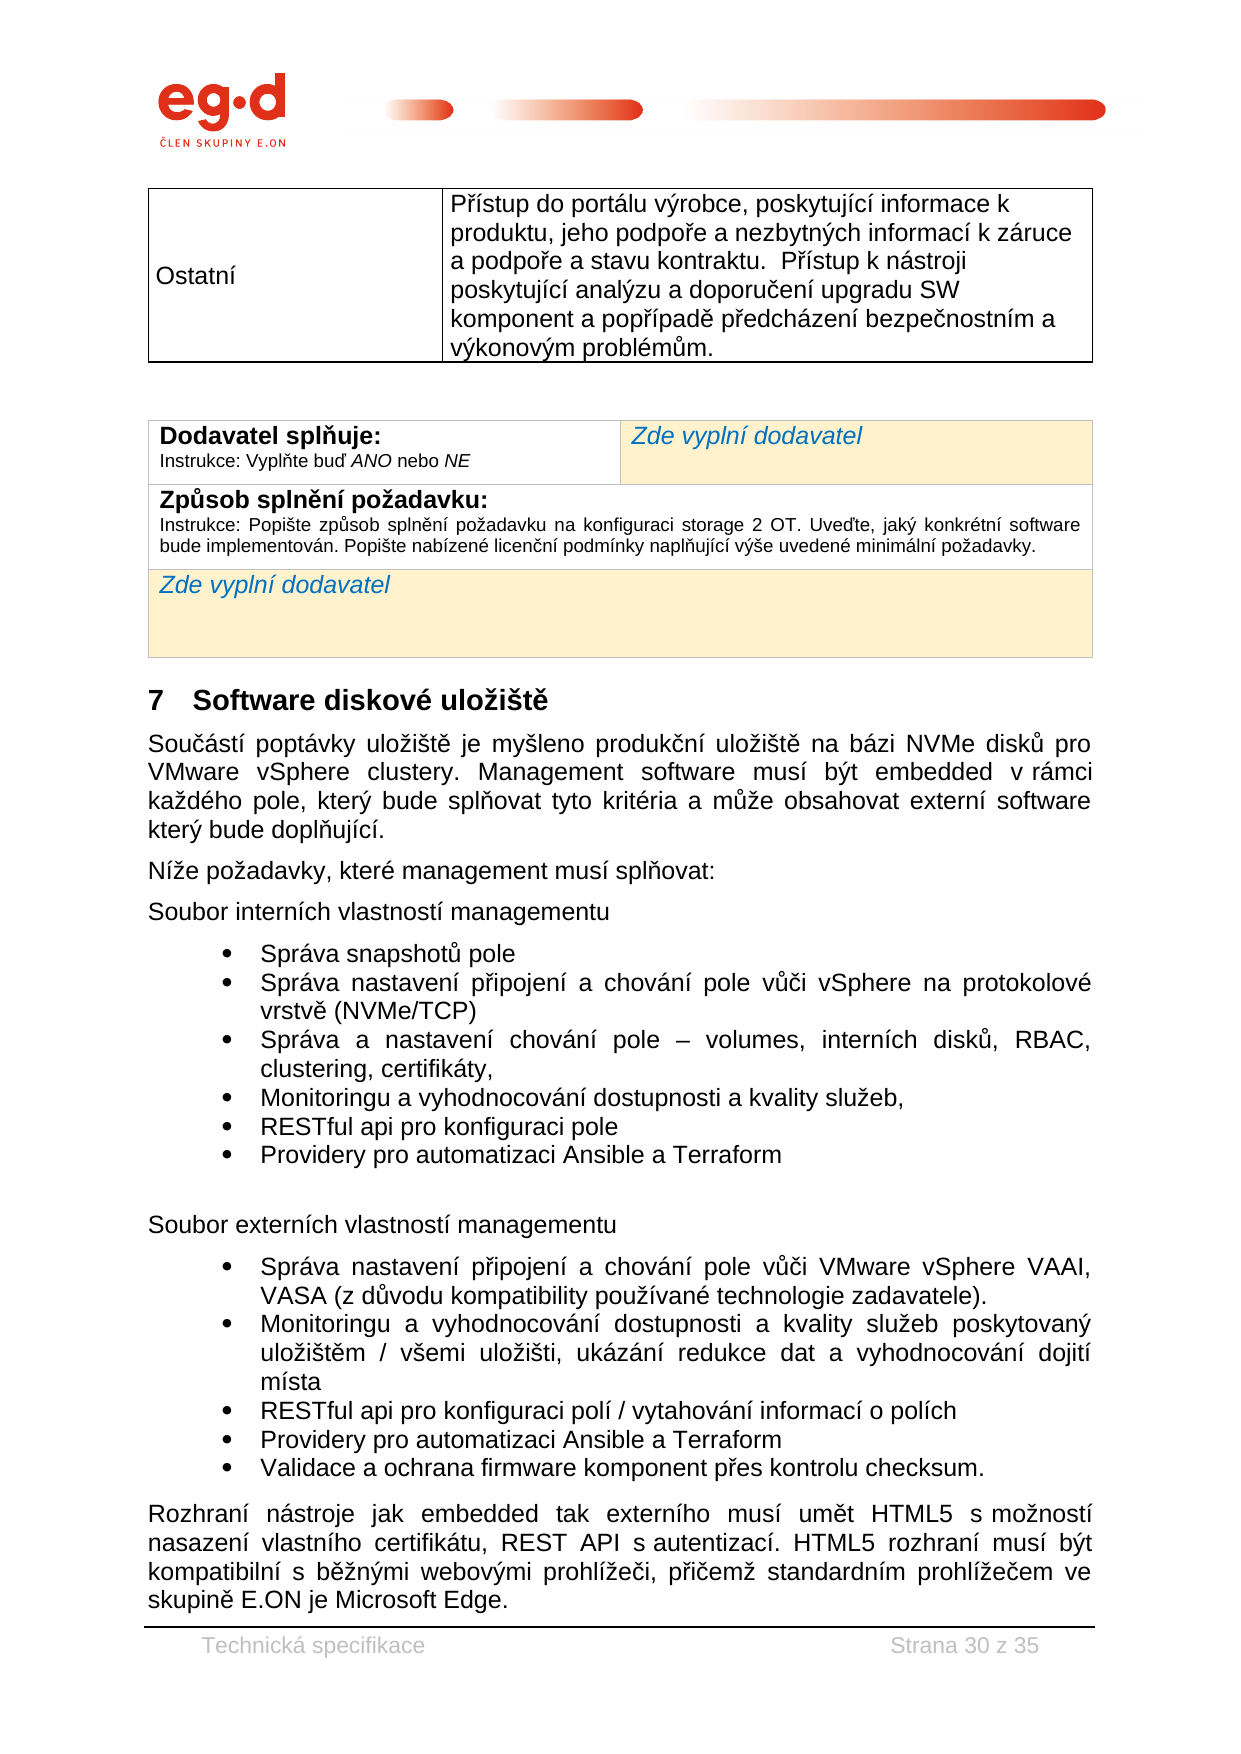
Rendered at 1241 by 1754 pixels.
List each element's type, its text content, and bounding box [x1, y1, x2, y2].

list RESTful api pro konfiguraci pole [223, 1112, 1093, 1140]
table_header Zde vyplní dodavatel [621, 421, 1092, 484]
text Součástí poptávky uložiště je myšleno produkční uložiště na bázi NVMe disků pro VMware vSphere clustery. Management software musí být embedded v rámci každého pole, který bude splňovat tyto kritéria a může obsahovat externí software který bude doplňující. [148, 729, 1093, 844]
list Validace a ochrana firmware komponent přes kontrolu checksum. [223, 1453, 1093, 1482]
text Soubor externích vlastností managementu [148, 1211, 1093, 1239]
subtitle Software diskové uložiště [148, 683, 1093, 716]
list RESTful api pro konfiguraci polí / vytahování informací o polích [223, 1396, 1093, 1424]
text Soubor interních vlastností managementu [148, 897, 1093, 926]
table_cell Ostatní [149, 189, 442, 361]
table_cell Zde vyplní dodavatel [149, 570, 1092, 657]
list Providery pro automatizaci Ansible a Terraform [223, 1424, 1093, 1453]
list Správa nastavení připojení a chování pole vůči vSphere na protokolové vrstvě (NVMe/TCP) [223, 967, 1093, 1025]
list Providery pro automatizaci Ansible a Terraform [223, 1140, 1093, 1169]
list Správa snapshotů pole [223, 939, 1093, 967]
list Monitoringu a vyhodnocování dostupnosti a kvality služeb, [223, 1083, 1093, 1112]
picture [158, 73, 285, 147]
list Správa nastavení připojení a chování pole vůči VMware vSphere VAAI, VASA (z důvodu kompatibility používané technologie zadavatele). [223, 1252, 1093, 1309]
list Správa a nastavení chování pole – volumes, interních disků, RBAC, clustering, certifikáty, [223, 1025, 1093, 1083]
text Rozhraní nástroje jak embedded tak externího musí umět HTML5 s možností nasazení vlastního certifikátu, REST API s autentizací. HTML5 rozhraní musí být kompatibilní s běžnými webovými prohlížeči, přičemž standardním prohlížečem ve skupině E.ON je Microsoft Edge. [148, 1499, 1093, 1614]
table_cell Přístup do portálu výrobce, poskytující informace k produktu, jeho podpoře a nezbytných informací k záruce a podpoře a stavu kontraktu. Přístup k nástroji poskytující analýzu a doporučení upgradu SW komponent a popřípadě předcházení bezpečnostním a výkonovým problémům. [443, 189, 1092, 361]
list Monitoringu a vyhodnocování dostupnosti a kvality služeb poskytovaný uložištěm / všemi uložišti, ukázání redukce dat a vyhodnocování dojití místa [223, 1309, 1093, 1396]
table_cell Způsob splnění požadavku: Instrukce: Popište způsob splnění požadavku na konfiguraci storage 2 OT. Uveďte, jaký konkrétní software bude implementován. Popište nabízené licenční podmínky naplňující výše uvedené minimální požadavky. [149, 485, 1092, 569]
text Níže požadavky, které management musí splňovat: [148, 856, 1093, 885]
table_header Dodavatel splňuje: Instrukce: Vyplňte buď ANO nebo NE [149, 421, 620, 484]
picture [341, 76, 1148, 145]
